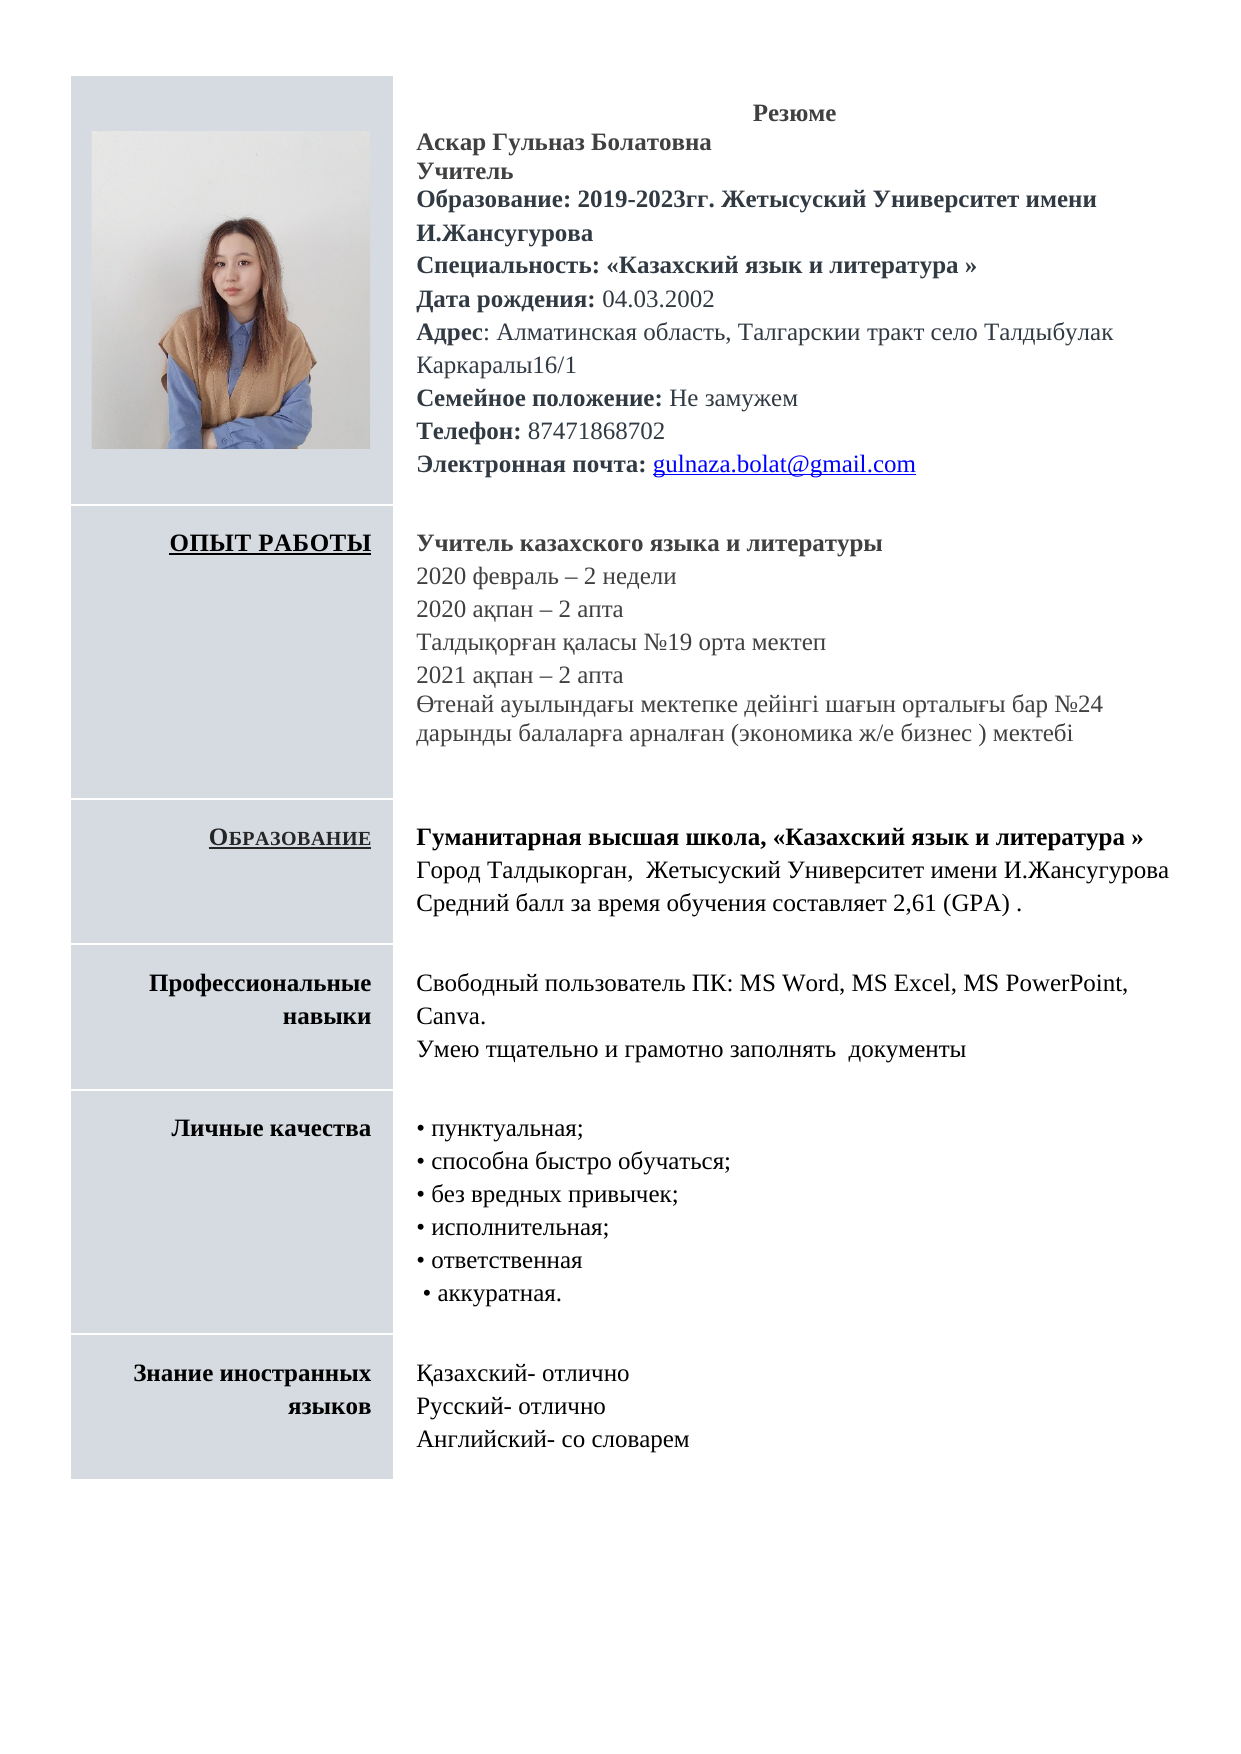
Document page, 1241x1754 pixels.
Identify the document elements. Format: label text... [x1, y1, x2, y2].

table_cell Қазахский- отлично Русский- отлично Английский- со словарем [395, 1335, 1194, 1479]
table_cell [71, 76, 393, 504]
table_cell Резюме Аскар Гульназ Болатовна Учитель Образование: 2019-2023гг. Жетысуский Университет имени И.Жансугурова Специальность: «Казахский язык и литература » Дата рождения: 04.03.2002 Адрес: Алматинская область, Талгарскии тракт село Талдыбулак Каркаралы16/1 Семейное положение: Не замужем Телефон: 87471868702 Электронная почта: gulnaza.bolat@gmail.com [395, 76, 1194, 504]
table_cell ОПЫТ РАБОТЫ [71, 506, 393, 798]
table_cell Гуманитарная высшая школа, «Казахский язык и литература » Город Талдыкорган, Жетысуский Университет имени И.Жансугурова Средний балл за время обучения составляет 2,61 (GPA) . [395, 800, 1194, 943]
table_cell Учитель казахского языка и литературы 2020 февраль – 2 недели 2020 ақпан – 2 апта Талдықорған қаласы №19 орта мектеп 2021 ақпан – 2 апта Өтенай ауылындағы мектепке дейінгі шағын орталығы бар №24 дарынды балаларға арналған (экономика ж/е бизнес ) мектебі [395, 506, 1194, 798]
picture [91, 131, 371, 449]
table_cell Знание иностранных языков [71, 1335, 393, 1479]
table_cell Образование [71, 800, 393, 943]
table_cell Свободный пользователь ПК: MS Word, MS Excel, MS PowerPoint, Canva. Умею тщательно и грамотно заполнять документы [395, 945, 1194, 1089]
table_cell Профессиональные навыки [71, 945, 393, 1089]
table_cell Личные качества [71, 1091, 393, 1333]
table_cell • пунктуальная; • способна быстро обучаться; • без вредных привычек; • исполнительная; • ответственная • аккуратная. [395, 1091, 1194, 1333]
